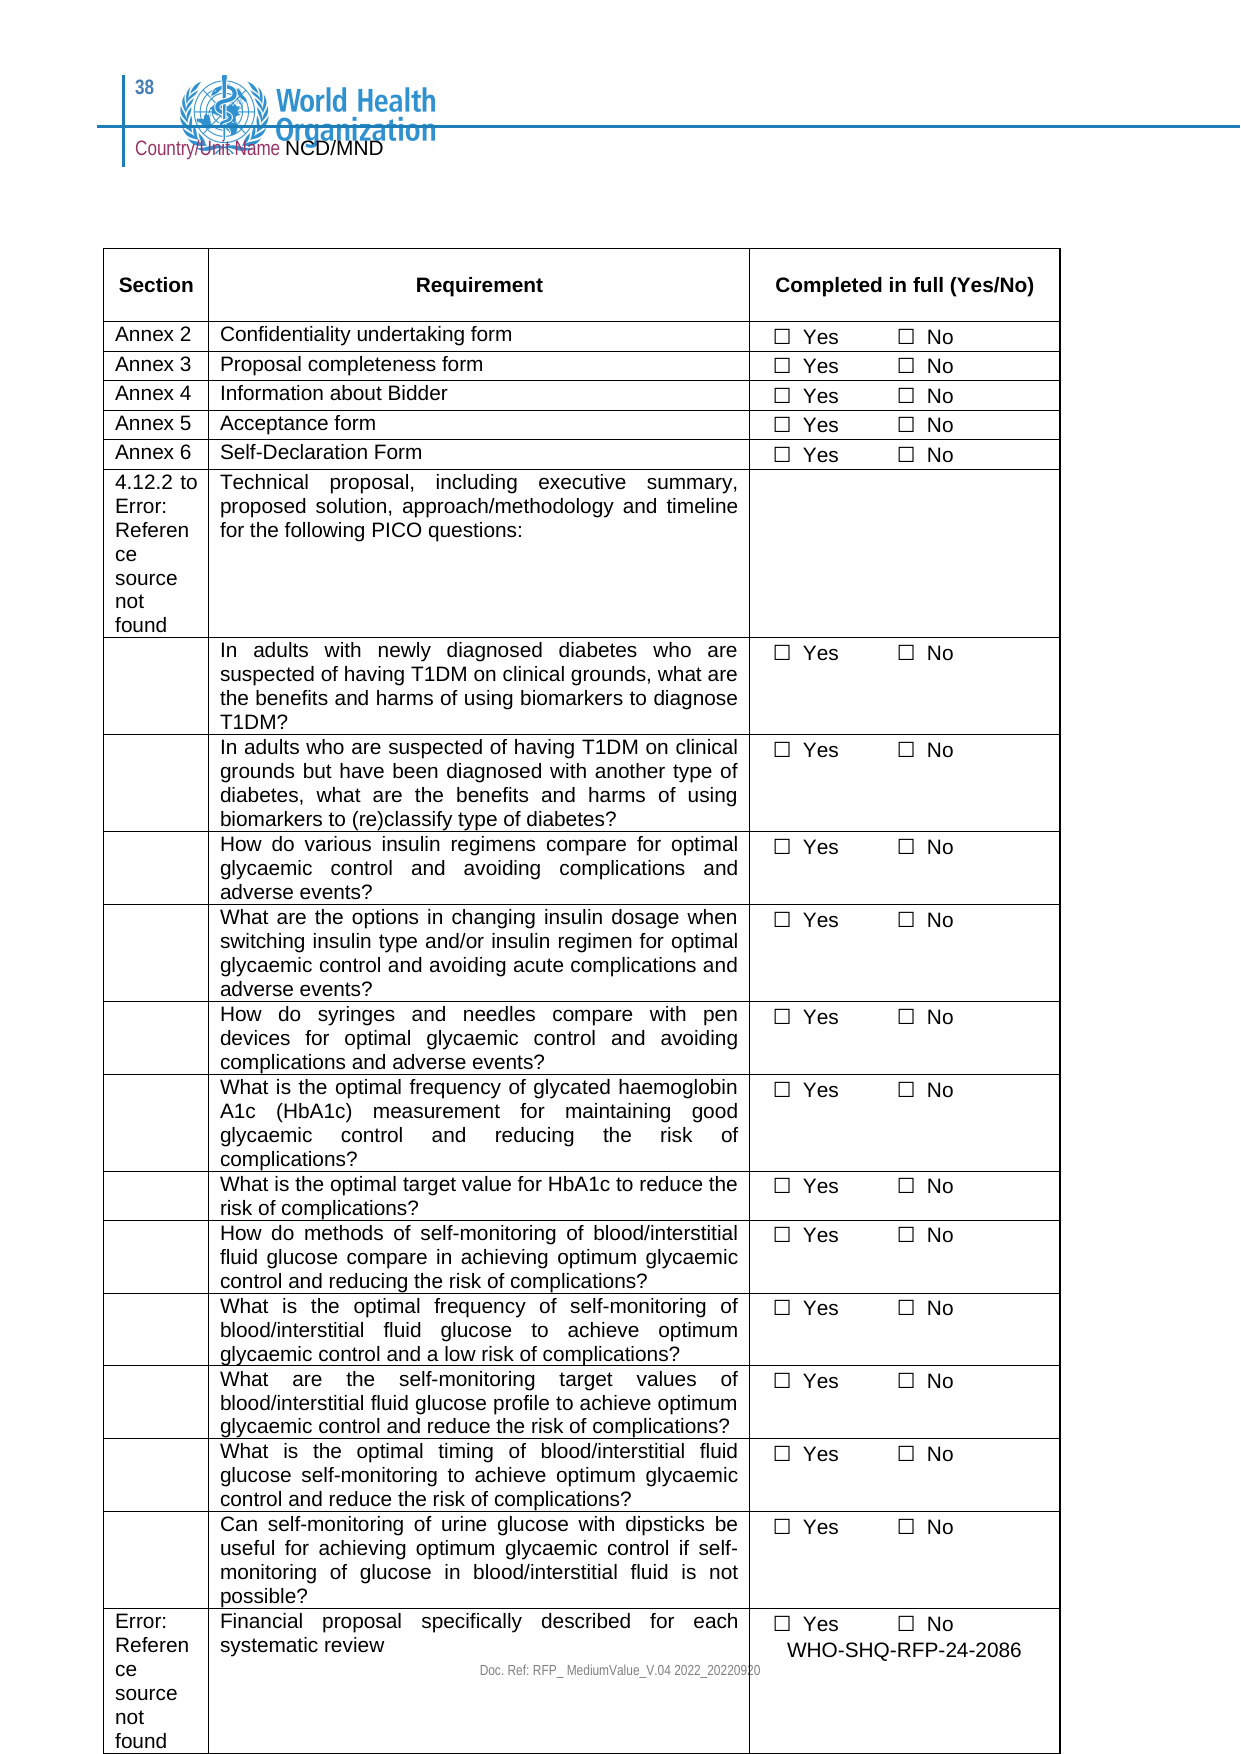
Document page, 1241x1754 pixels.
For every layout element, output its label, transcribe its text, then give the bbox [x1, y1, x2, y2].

table_cell ☐ Yes ☐ No [750, 1172, 1059, 1219]
table_cell [104, 1512, 208, 1608]
table_cell Financial proposal specifically described for each systematic review [209, 1609, 749, 1753]
table_cell ☐ Yes ☐ No [750, 1075, 1059, 1171]
table_cell Annex 6 [104, 440, 208, 468]
table_cell Acceptance form [209, 411, 749, 439]
table_cell Annex 4 [104, 381, 208, 409]
table_cell What is the optimal target value for HbA1c to reduce the risk of complications? [209, 1172, 749, 1219]
table_cell What are the options in changing insulin dosage when switching insulin type and/or insulin regimen for optimal glycaemic control and avoiding acute complications and adverse events? [209, 905, 749, 1001]
table_cell Information about Bidder [209, 381, 749, 409]
table_cell ☐ Yes ☐ No [750, 1512, 1059, 1608]
table_header Section [104, 249, 208, 321]
table_cell ☐ Yes ☐ No [750, 1609, 1059, 1753]
table_cell ☐ Yes ☐ No [750, 905, 1059, 1001]
table_cell ☐ Yes ☐ No [750, 1366, 1059, 1438]
table_cell ☐ Yes ☐ No [750, 735, 1059, 831]
table_cell [104, 832, 208, 904]
picture [356, 143, 363, 154]
table_cell ☐ Yes ☐ No [750, 352, 1059, 380]
table_cell Self-Declaration Form [209, 440, 749, 468]
table_cell ☐ Yes ☐ No [750, 440, 1059, 468]
table_cell ☐ Yes ☐ No [750, 1221, 1059, 1292]
table_cell What is the optimal frequency of glycated haemoglobin A1c (HbA1c) measurement for maintaining good glycaemic control and reducing the risk of complications? [209, 1075, 749, 1171]
table_cell How do various insulin regimens compare for optimal glycaemic control and avoiding complications and adverse events? [209, 832, 749, 904]
table_cell Can self-monitoring of urine glucose with dipsticks be useful for achieving optimum glycaemic control if self-monitoring of glucose in blood/interstitial fluid is not possible? [209, 1512, 749, 1608]
table_cell Technical proposal, including executive summary, proposed solution, approach/methodology and timeline for the following PICO questions: [209, 470, 749, 637]
picture [180, 128, 435, 154]
table_cell [104, 1002, 208, 1074]
picture [339, 143, 343, 154]
table_cell [750, 470, 1059, 637]
table_cell ☐ Yes ☐ No [750, 322, 1059, 351]
table_cell ☐ Yes ☐ No [750, 411, 1059, 439]
table_cell [104, 1172, 208, 1219]
table_cell ☐ Yes ☐ No [750, 1439, 1059, 1511]
table_cell Proposal completeness form [209, 352, 749, 380]
table_cell [104, 905, 208, 1001]
table_cell [104, 1439, 208, 1511]
table_cell ☐ Yes ☐ No [750, 832, 1059, 904]
table_cell ☐ Yes ☐ No [750, 1002, 1059, 1074]
table_cell [104, 1221, 208, 1292]
table_cell How do methods of self-monitoring of blood/interstitial fluid glucose compare in achieving optimum glycaemic control and reducing the risk of complications? [209, 1221, 749, 1292]
table_cell ☐ Yes ☐ No [750, 381, 1059, 409]
table_cell Annex 3 [104, 352, 208, 380]
picture [346, 144, 350, 154]
picture [319, 142, 327, 153]
table_cell How do syringes and needles compare with pen devices for optimal glycaemic control and avoiding complications and adverse events? [209, 1002, 749, 1074]
picture [180, 75, 435, 125]
table_cell [104, 1366, 208, 1438]
table_cell What are the self-monitoring target values of blood/interstitial fluid glucose profile to achieve optimum glycaemic control and reduce the risk of complications? [209, 1366, 749, 1438]
table_cell [104, 1294, 208, 1365]
picture [237, 144, 242, 154]
table_cell ☐ Yes ☐ No [750, 638, 1059, 734]
table_cell What is the optimal frequency of self-monitoring of blood/interstitial fluid glucose to achieve optimum glycaemic control and a low risk of complications? [209, 1294, 749, 1365]
table_header Requirement [209, 249, 749, 321]
picture [372, 142, 380, 153]
table_cell [104, 638, 208, 734]
table_cell ☐ Yes ☐ No [750, 1294, 1059, 1365]
table_cell What is the optimal timing of blood/interstitial fluid glucose self-monitoring to achieve optimum glycaemic control and reduce the risk of complications? [209, 1439, 749, 1511]
picture [288, 143, 295, 154]
table_header Completed in full (Yes/No) [750, 249, 1059, 321]
table_cell [104, 735, 208, 831]
table_cell [104, 1075, 208, 1171]
table_cell Confidentiality undertaking form [209, 322, 749, 351]
table_cell Annex 2 [104, 322, 208, 351]
table_cell In adults who are suspected of having T1DM on clinical grounds but have been diagnosed with another type of diabetes, what are the benefits and harms of using biomarkers to (re)classify type of diabetes? [209, 735, 749, 831]
table_cell In adults with newly diagnosed diabetes who are suspected of having T1DM on clinical grounds, what are the benefits and harms of using biomarkers to diagnose T1DM? [209, 638, 749, 734]
table_cell Annex 5 [104, 411, 208, 439]
